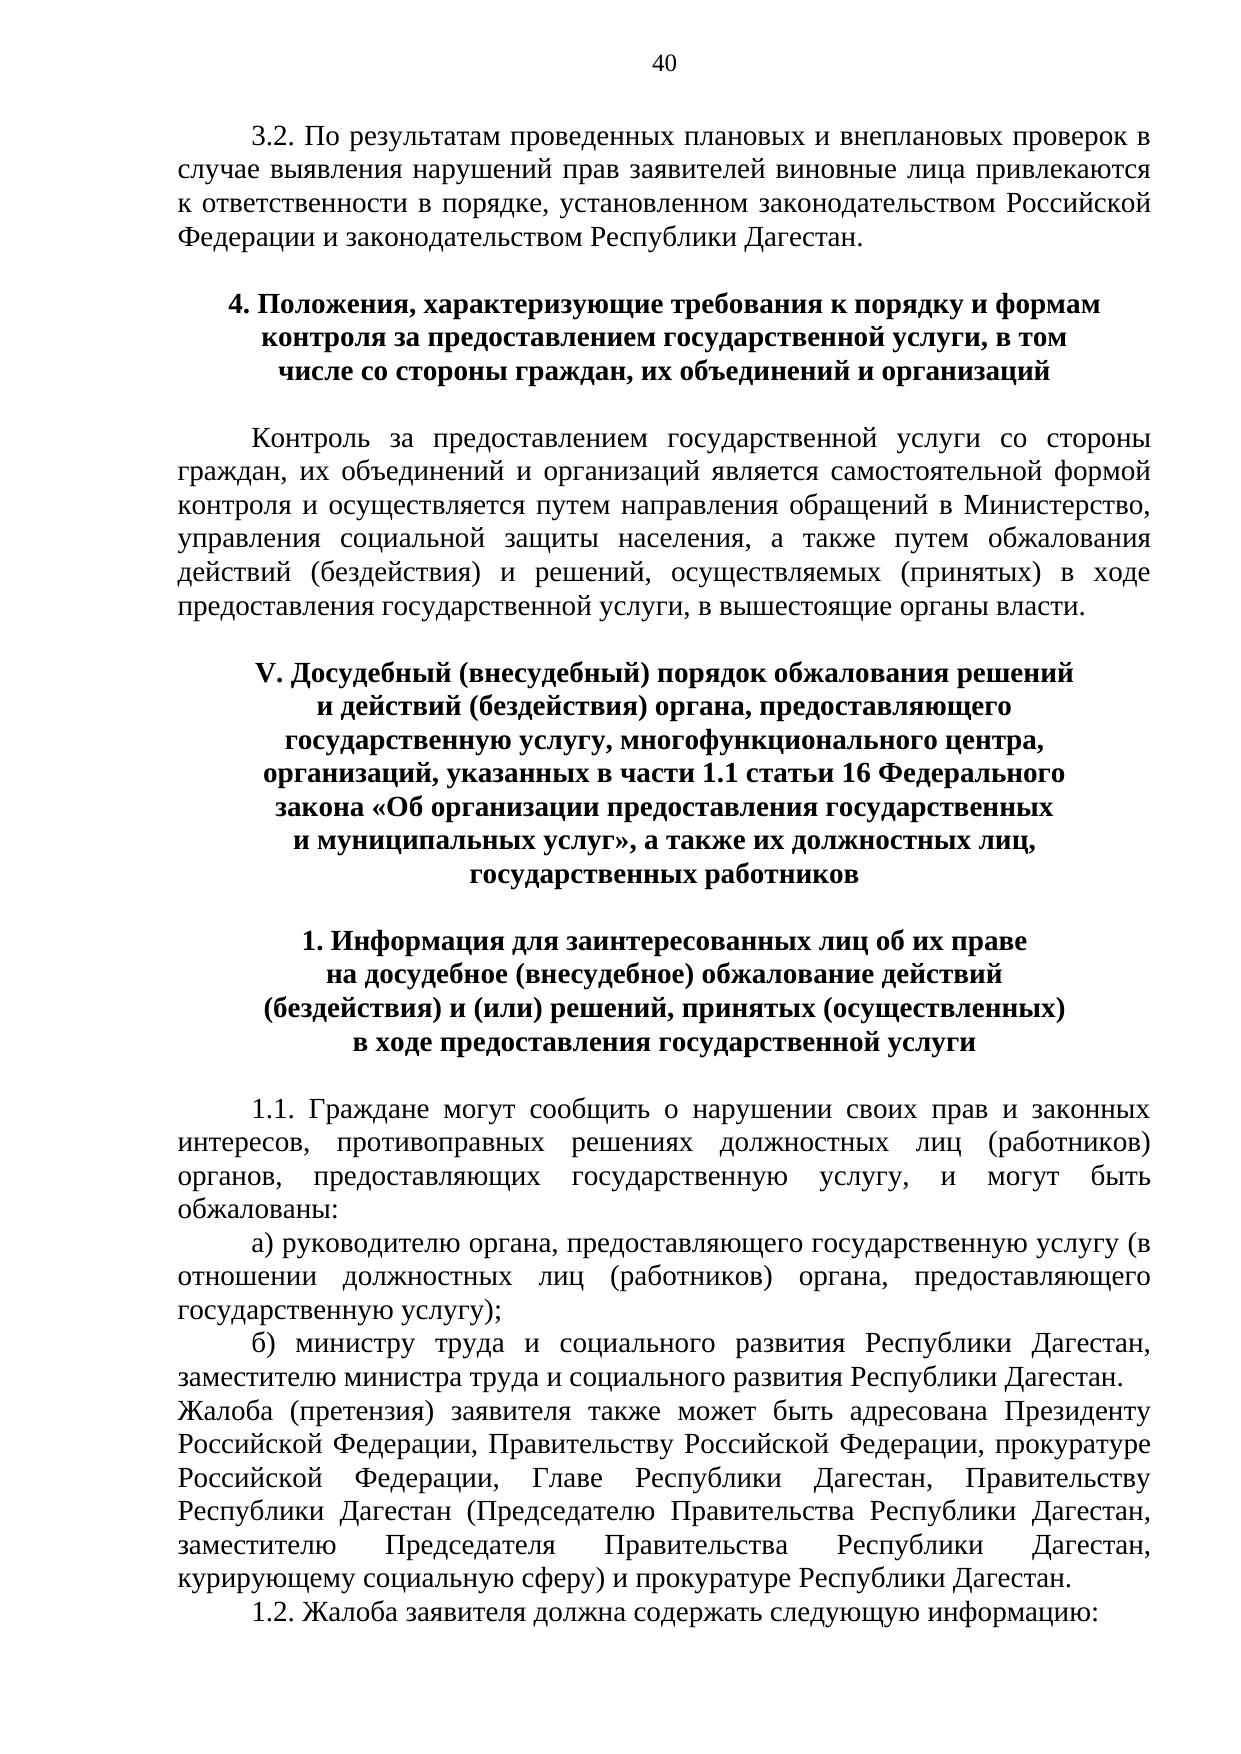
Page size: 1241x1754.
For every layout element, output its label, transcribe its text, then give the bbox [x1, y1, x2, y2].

text 1. Информация для заинтересованных лиц об их праве [177, 923, 1152, 957]
text на досудебное (внесудебное) обжалование действий [177, 957, 1152, 990]
text 1.2. Жалоба заявителя должна содержать следующую информацию: [177, 1594, 1152, 1627]
text контроля за предоставлением государственной услуги, в том [177, 319, 1152, 353]
text и действий (бездействия) органа, предоставляющего [177, 688, 1152, 722]
text а) руководителю органа, предоставляющего государственную услугу (в отношении должностных лиц (работников) органа, предоставляющего государственную услугу); [177, 1225, 1152, 1326]
text Жалоба (претензия) заявителя также может быть адресована Президенту Российской Федерации, Правительству Российской Федерации, прокуратуре Российской Федерации, Главе Республики Дагестан, Правительству Республики Дагестан (Председателю Правительства Республики Дагестан, заместителю Председателя Правительства Республики Дагестан, курирующему социальную сферу) и прокуратуре Республики Дагестан. [177, 1393, 1152, 1594]
text б) министру труда и социального развития Республики Дагестан, заместителю министра труда и социального развития Республики Дагестан. [177, 1326, 1152, 1393]
text числе со стороны граждан, их объединений и организаций [177, 353, 1152, 386]
text Контроль за предоставлением государственной услуги со стороны граждан, их объединений и организаций является самостоятельной формой контроля и осуществляется путем направления обращений в Министерство, управления социальной защиты населения, а также путем обжалования действий (бездействия) и решений, осуществляемых (принятых) в ходе предоставления государственной услуги, в вышестоящие органы власти. [177, 420, 1152, 621]
text (бездействия) и (или) решений, принятых (осуществленных) [177, 990, 1152, 1024]
text закона «Об организации предоставления государственных [177, 789, 1152, 822]
text государственную услугу, многофункционального центра, [177, 722, 1152, 755]
text 1.1. Граждане могут сообщить о нарушении своих прав и законных интересов, противоправных решениях должностных лиц (работников) органов, предоставляющих государственную услугу, и могут быть обжалованы: [177, 1091, 1152, 1225]
text V. Досудебный (внесудебный) порядок обжалования решений [177, 655, 1152, 688]
text государственных работников [177, 856, 1152, 889]
text организаций, указанных в части 1.1 статьи 16 Федерального [177, 755, 1152, 789]
text и муниципальных услуг», а также их должностных лиц, [177, 822, 1152, 856]
text 3.2. По результатам проведенных плановых и внеплановых проверок в случае выявления нарушений прав заявителей виновные лица привлекаются к ответственности в порядке, установленном законодательством Российской Федерации и законодательством Республики Дагестан. [177, 118, 1152, 252]
text в ходе предоставления государственной услуги [177, 1024, 1152, 1057]
text 4. Положения, характеризующие требования к порядку и формам [177, 286, 1152, 319]
